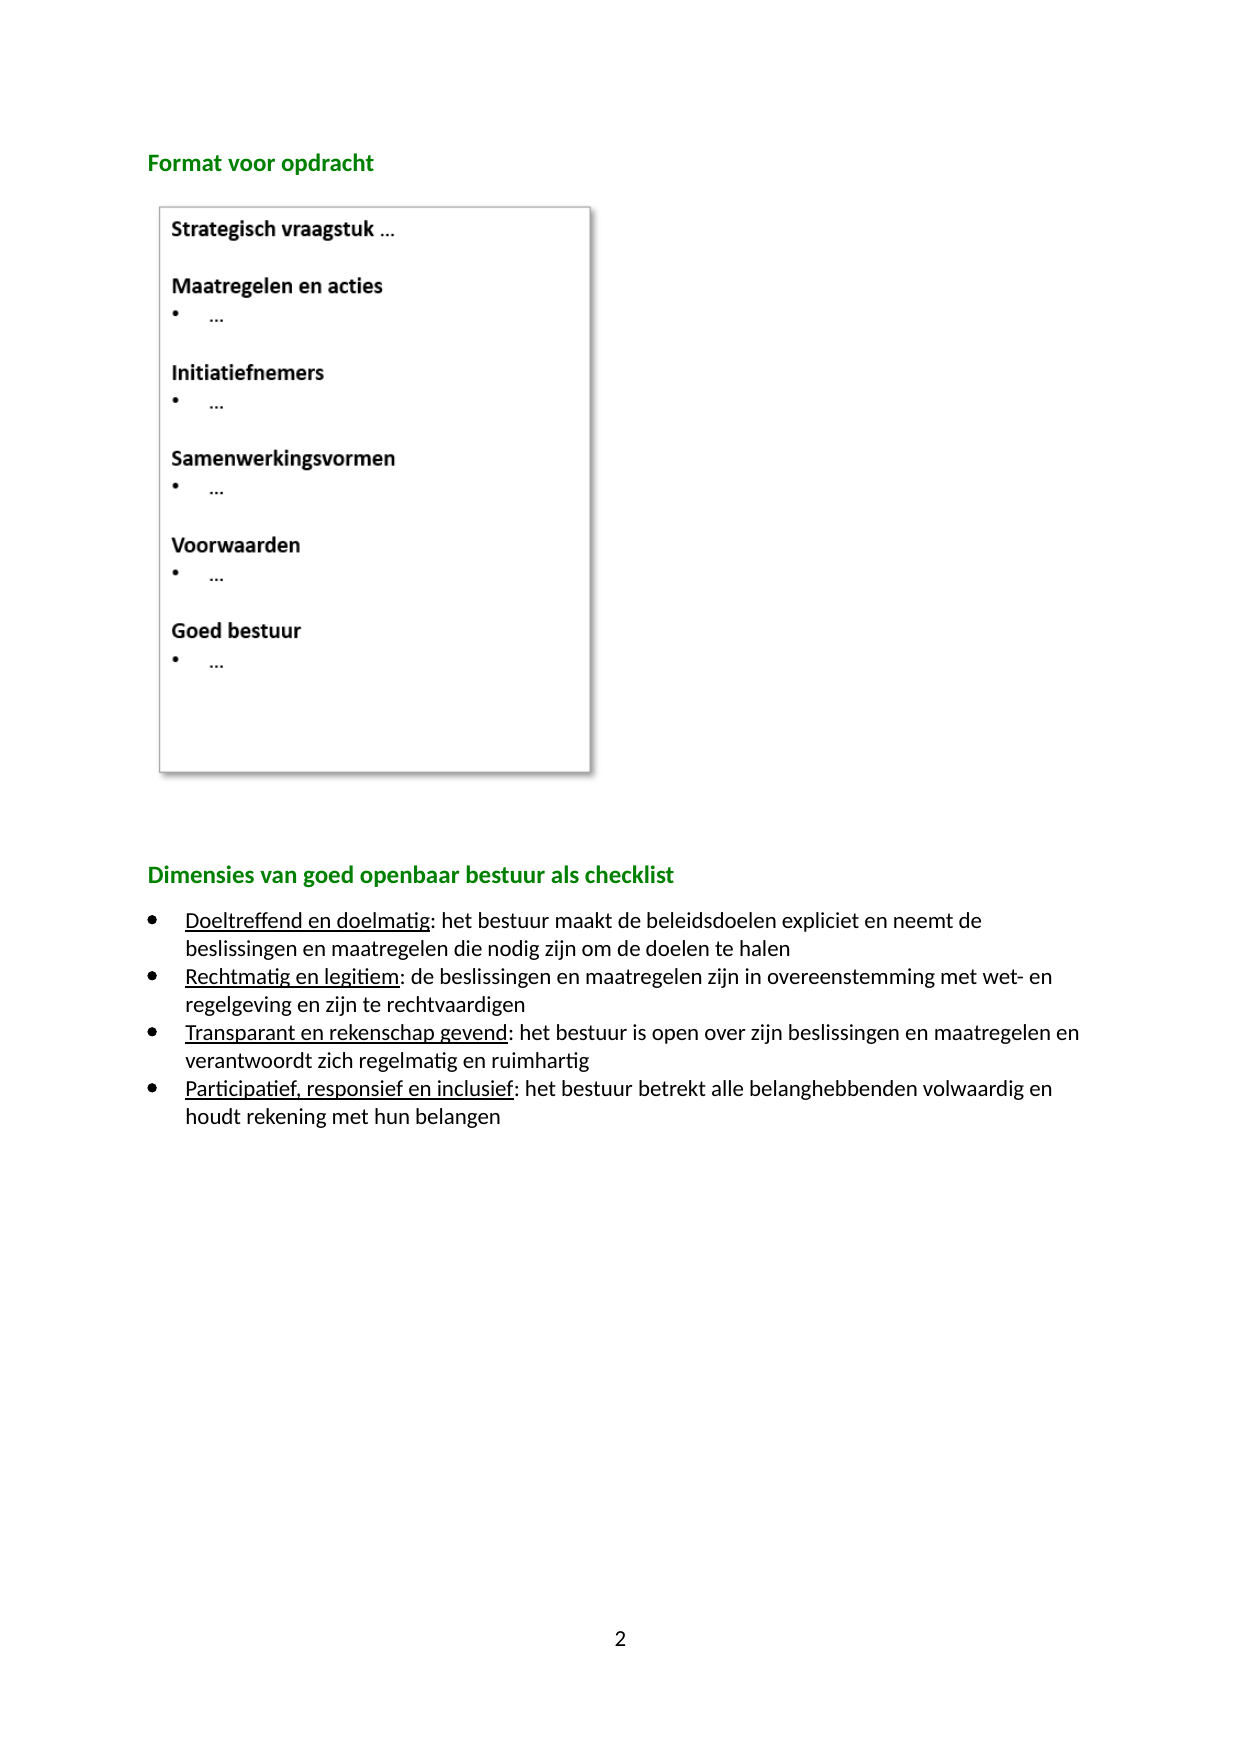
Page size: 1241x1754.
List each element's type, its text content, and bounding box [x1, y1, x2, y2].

text Format voor opdracht [148, 148, 1093, 178]
text Dimensies van goed openbaar bestuur als checklist [148, 859, 1093, 889]
list Rechtmatig en legitiem: de beslissingen en maatregelen zijn in overeenstemming met wet- en regelgeving en zijn te rechtvaardigen [148, 962, 1093, 1018]
list Participatief, responsief en inclusief: het bestuur betrekt alle belanghebbenden volwaardig en houdt rekening met hun belangen [148, 1074, 1093, 1130]
list Transparant en rekenschap gevend: het bestuur is open over zijn beslissingen en maatregelen en verantwoordt zich regelmatig en ruimhartig [148, 1018, 1093, 1074]
list Doeltreffend en doelmatig: het bestuur maakt de beleidsdoelen expliciet en neemt de beslissingen en maatregelen die nodig zijn om de doelen te halen [148, 906, 1093, 962]
picture [147, 194, 604, 790]
